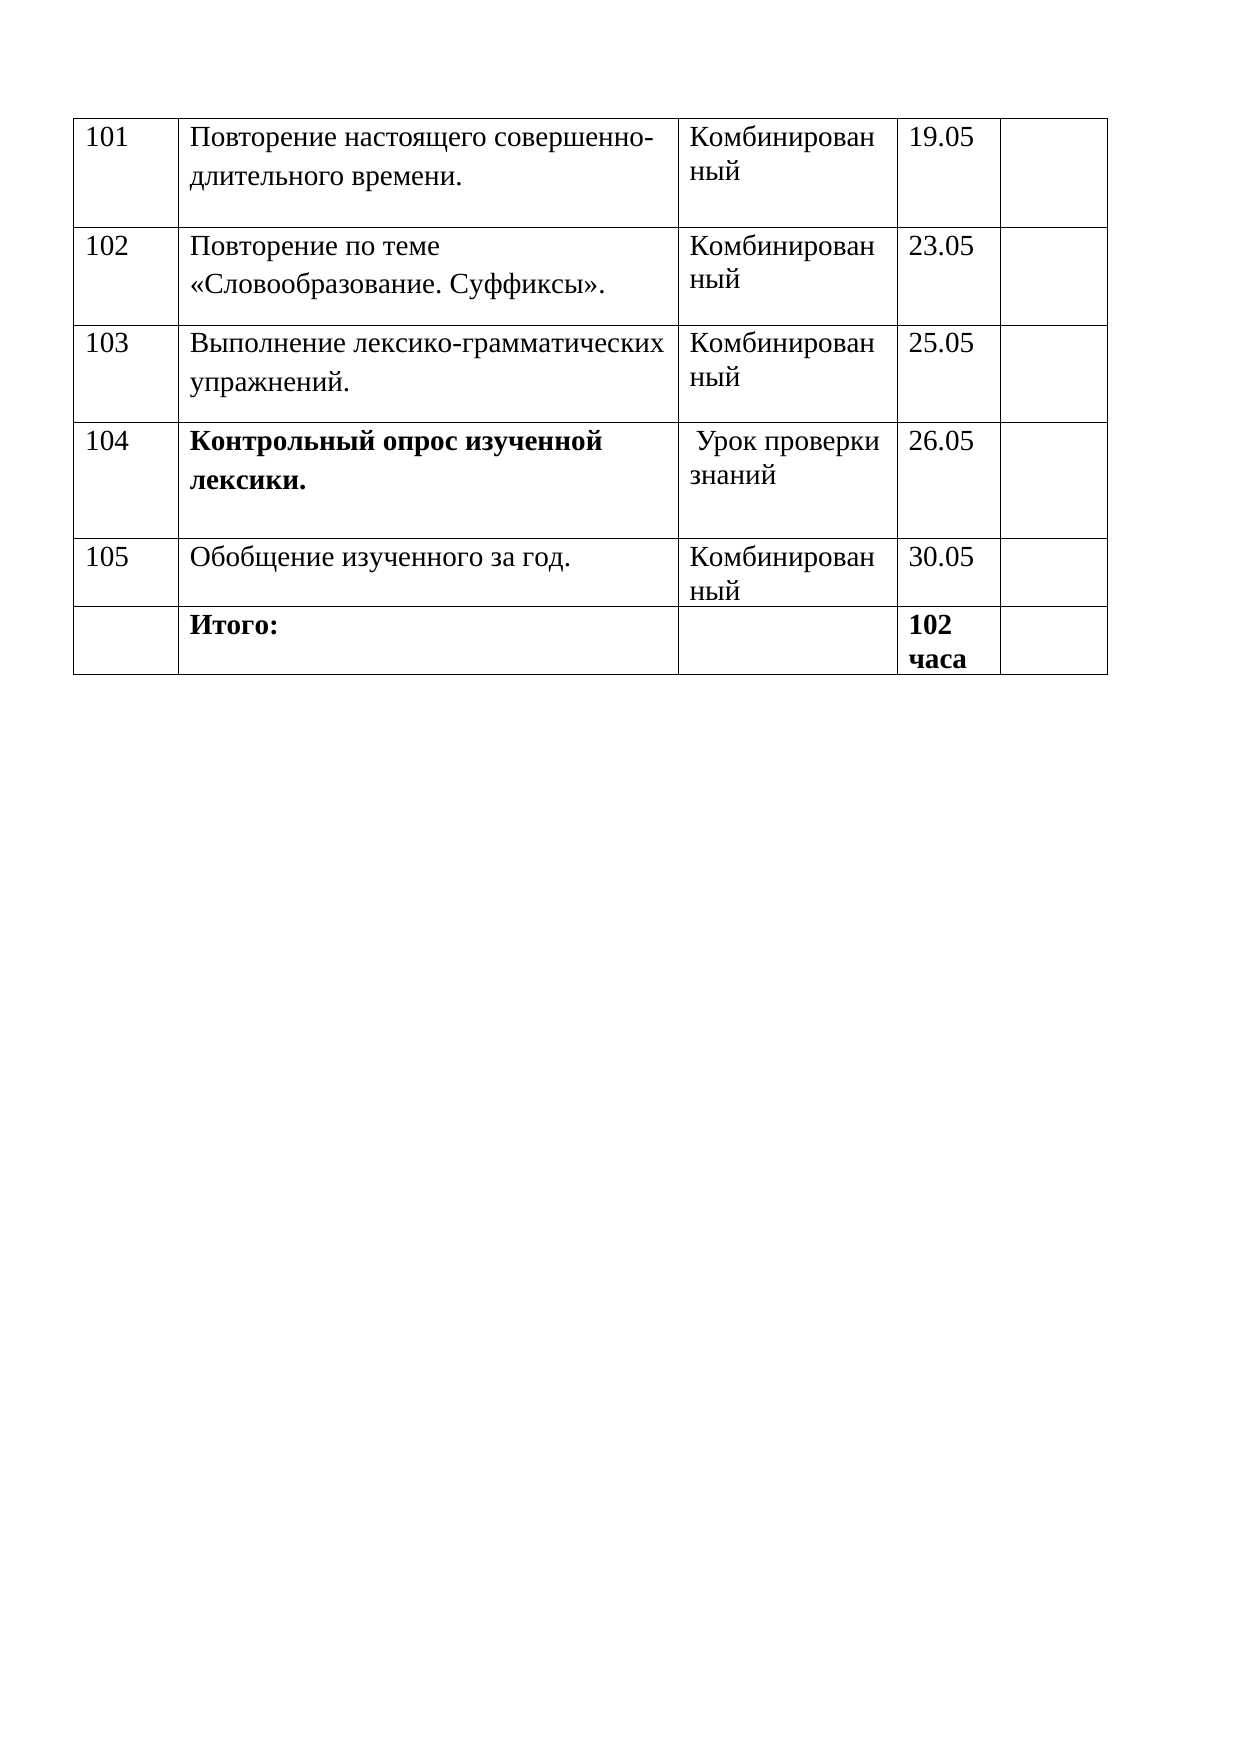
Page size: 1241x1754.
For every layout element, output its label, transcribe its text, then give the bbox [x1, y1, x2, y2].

table_cell 25.05 [898, 326, 1000, 422]
table_cell [1001, 423, 1107, 538]
table_cell 23.05 [898, 228, 1000, 324]
table_cell 104 [74, 423, 178, 538]
table_cell Комбинирован ный [679, 326, 897, 422]
table_cell 105 [74, 539, 178, 606]
table_cell [1001, 119, 1107, 227]
table_cell Комбинирован ный [679, 539, 897, 606]
table_cell Комбинирован ный [679, 119, 897, 227]
table_cell 103 [74, 326, 178, 422]
table_cell Повторение по теме «Словообразование. Суффиксы». [179, 228, 678, 324]
table_cell Урок проверки знаний [679, 423, 897, 538]
table_cell 102 часа [898, 607, 1000, 674]
table_cell Контрольный опрос изученной лексики. [179, 423, 678, 538]
table_cell 19.05 [898, 119, 1000, 227]
table_cell [1001, 326, 1107, 422]
table_cell 102 [74, 228, 178, 324]
table_cell [679, 607, 897, 674]
table_cell Итого: [179, 607, 678, 674]
table_cell 26.05 [898, 423, 1000, 538]
table_cell 30.05 [898, 539, 1000, 606]
table_cell [1001, 539, 1107, 606]
table_cell Комбинирован ный [679, 228, 897, 324]
table_cell [74, 607, 178, 674]
table_cell Выполнение лексико-грамматических упражнений. [179, 326, 678, 422]
table_cell 101 [74, 119, 178, 227]
table_cell [1001, 607, 1107, 674]
table_cell Обобщение изученного за год. [179, 539, 678, 606]
table_cell Повторение настоящего совершенно-длительного времени. [179, 119, 678, 227]
table_cell [1001, 228, 1107, 324]
